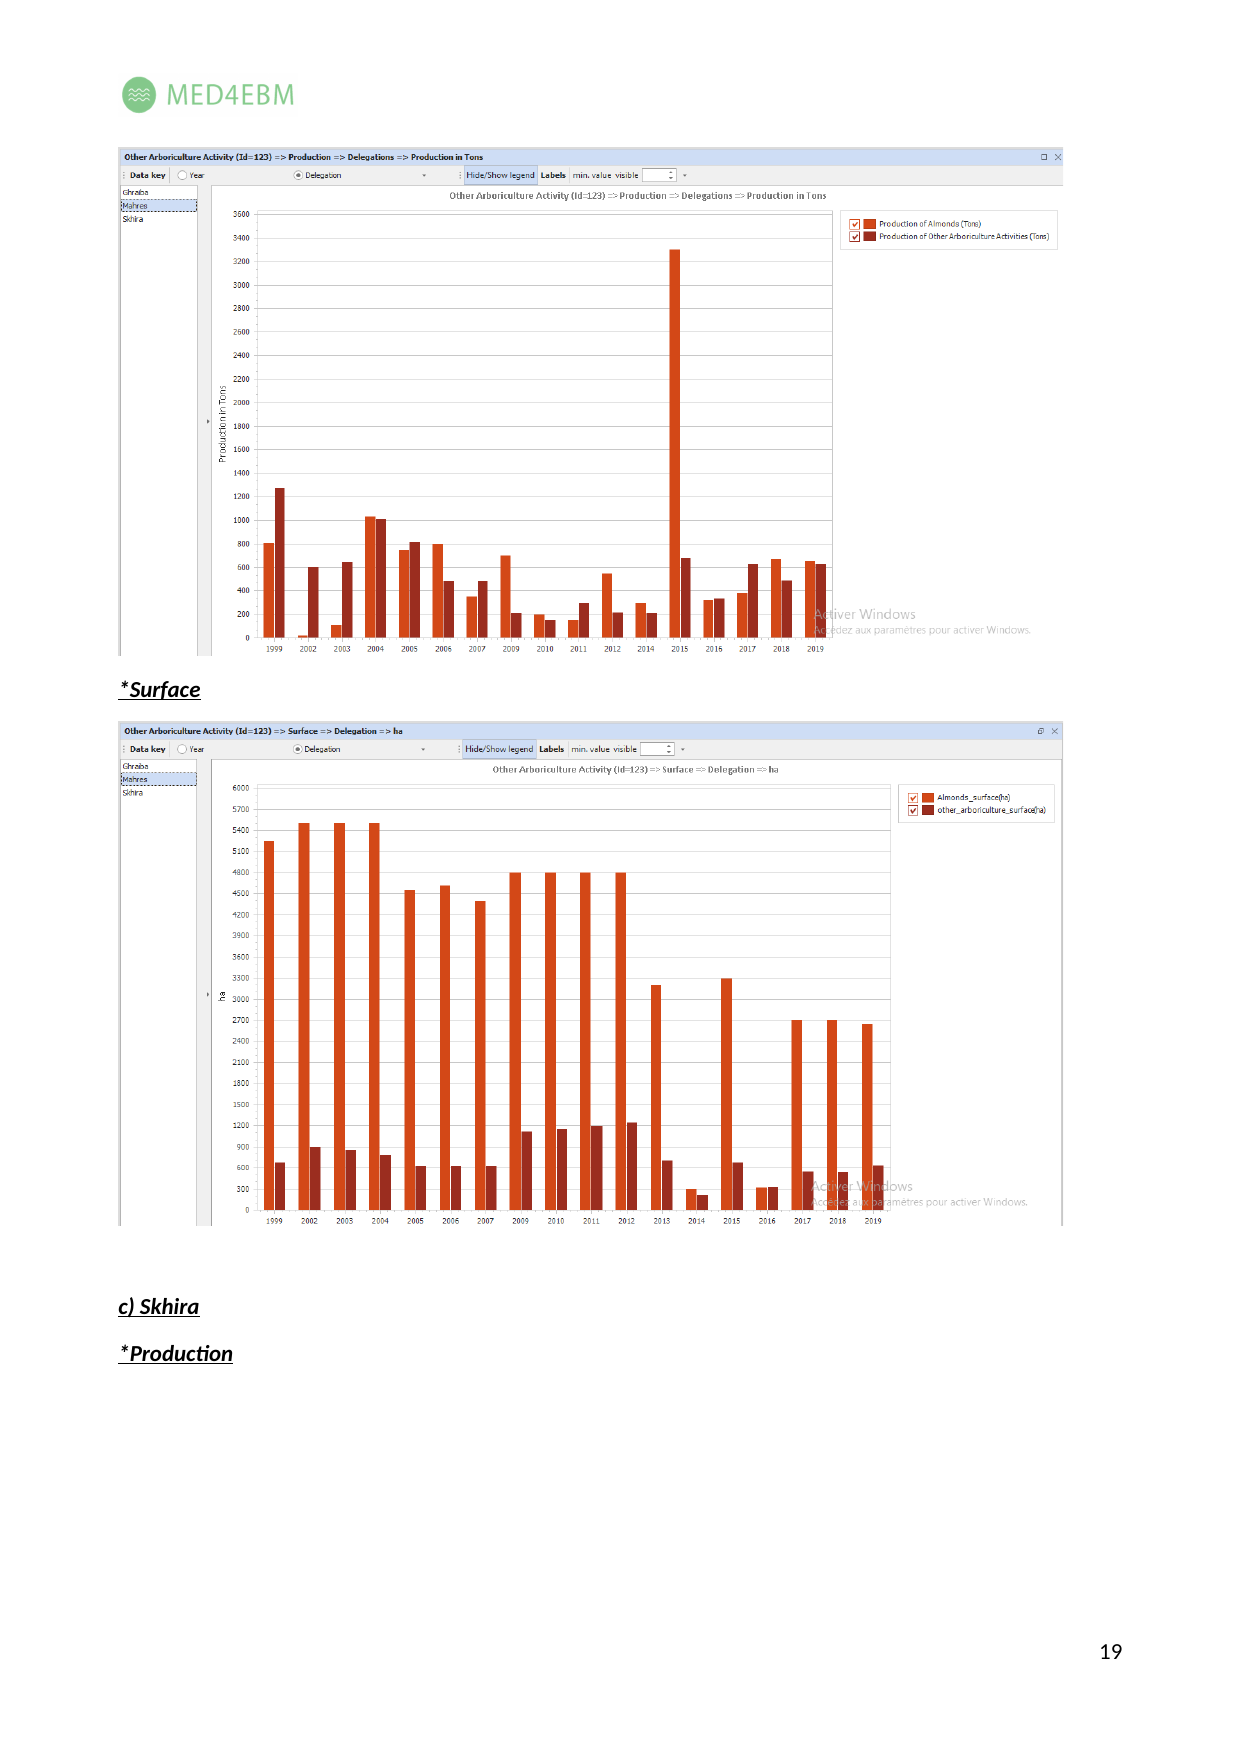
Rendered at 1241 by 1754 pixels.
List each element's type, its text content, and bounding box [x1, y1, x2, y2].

picture [118, 721, 1064, 1226]
text *Surface [118, 675, 1122, 703]
text *Production [118, 1339, 1122, 1367]
picture [118, 147, 1064, 656]
text c) Skhira [118, 1292, 1122, 1320]
picture [118, 73, 298, 117]
